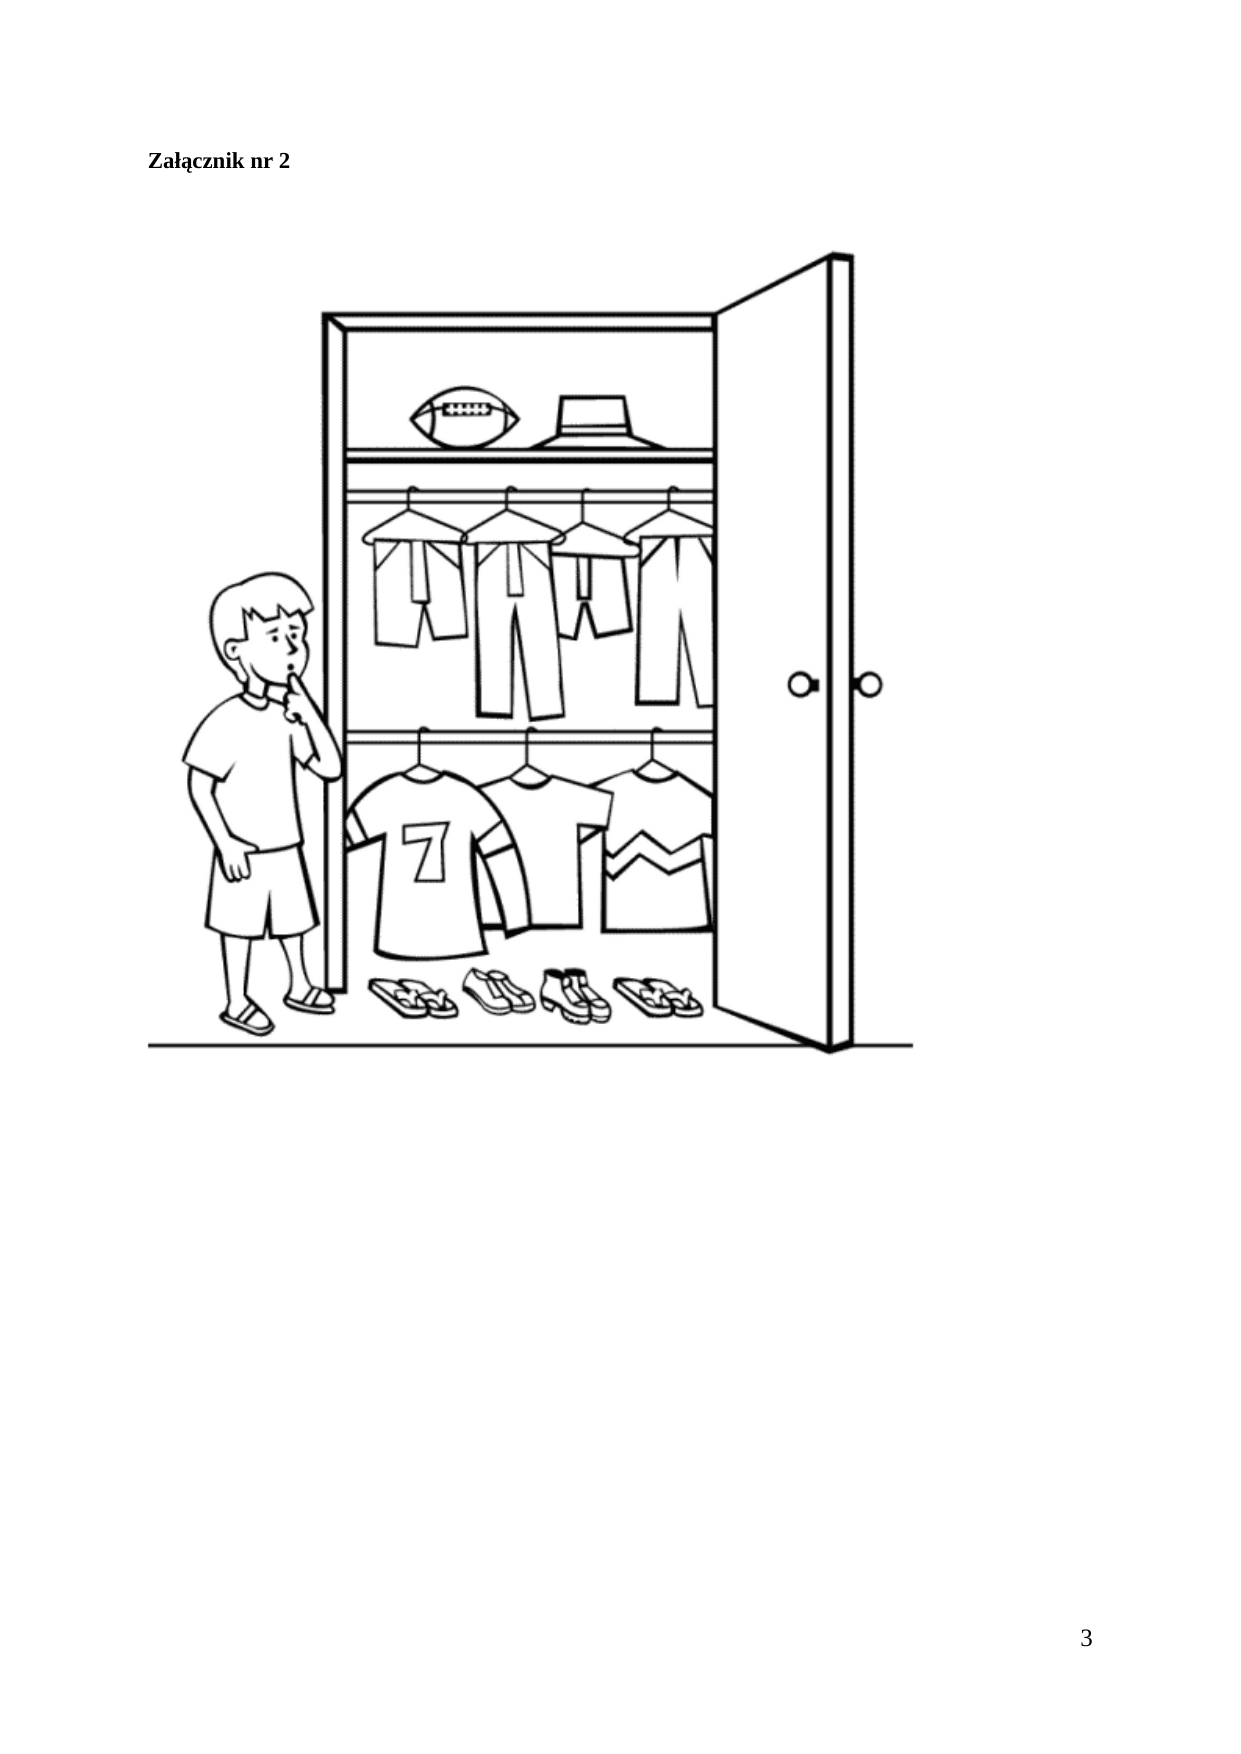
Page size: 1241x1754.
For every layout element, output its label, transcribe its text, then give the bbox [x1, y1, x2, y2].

picture [147, 226, 929, 1096]
text Załącznik nr 2 [148, 148, 1093, 174]
